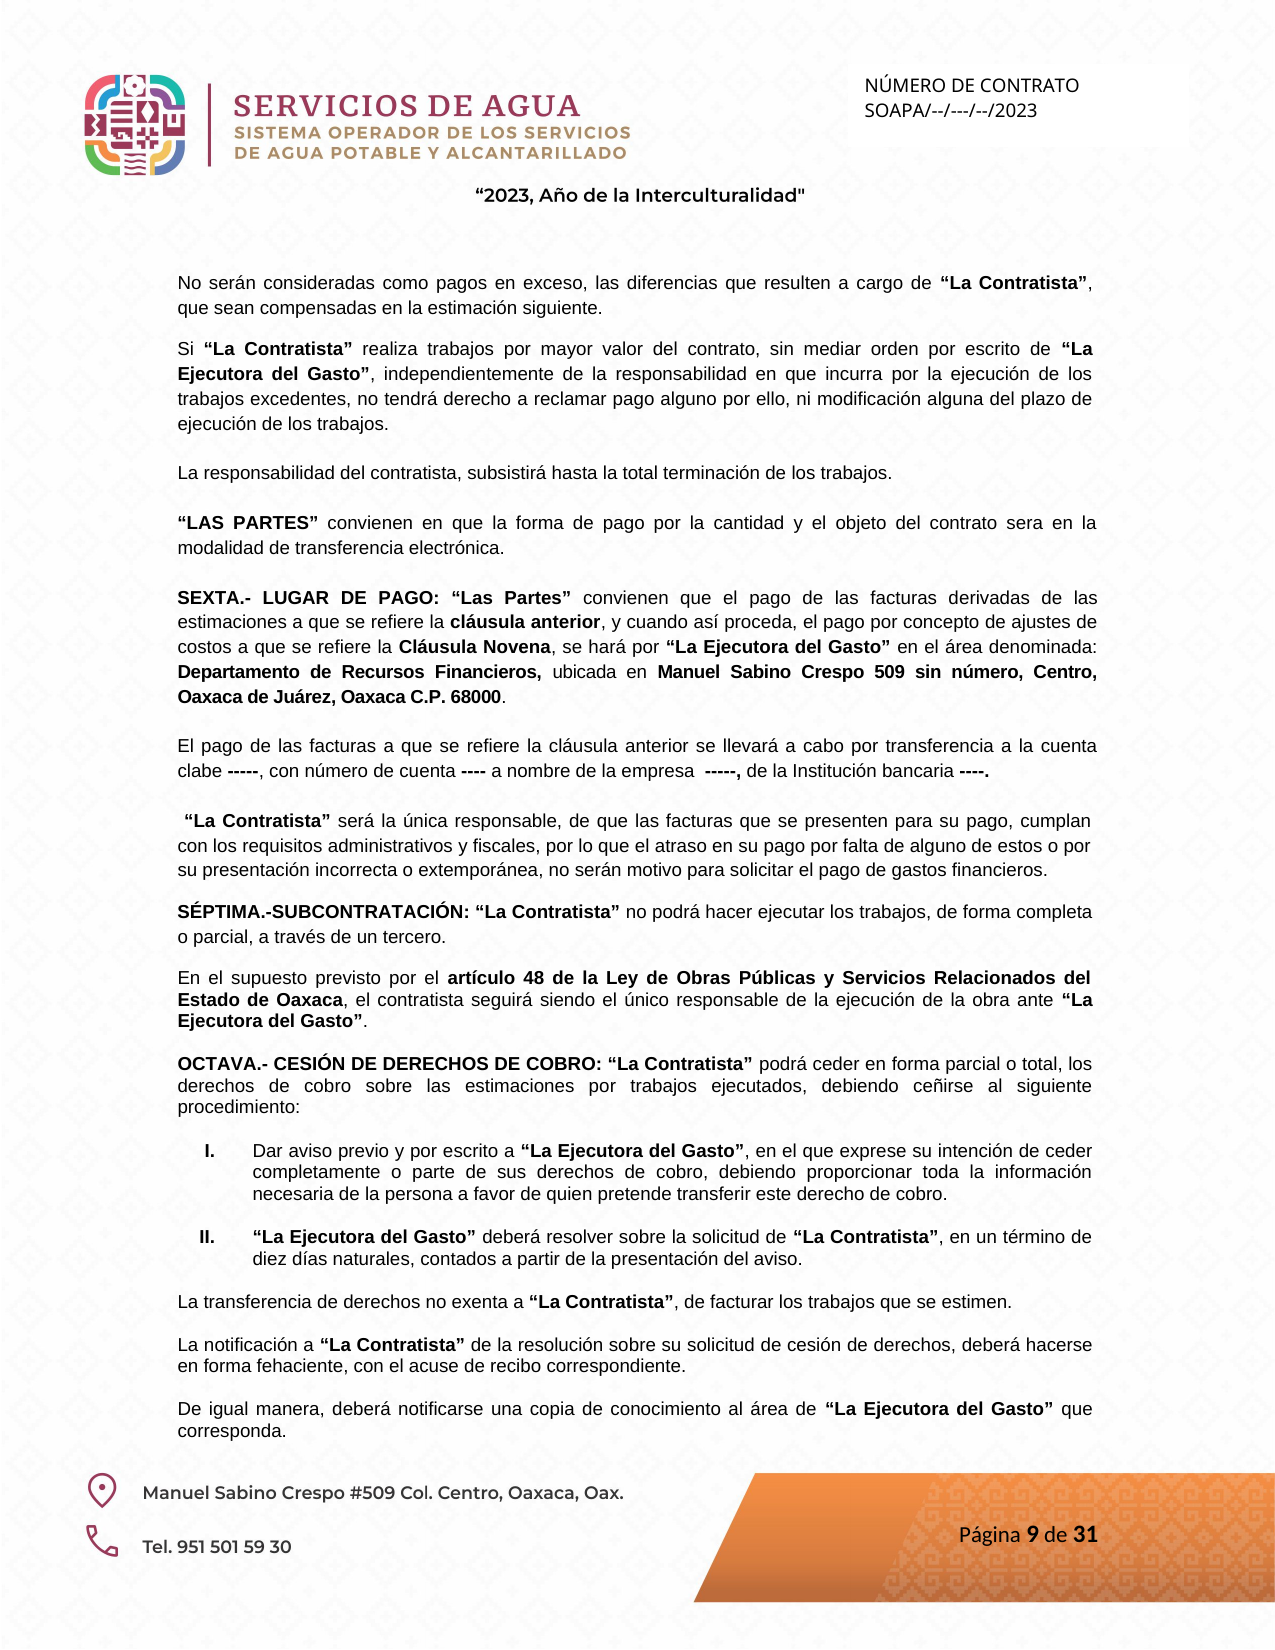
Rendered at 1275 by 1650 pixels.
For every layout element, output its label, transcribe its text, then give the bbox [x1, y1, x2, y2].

text No serán consideradas como pagos en exceso, las diferencias que resulten a cargo de “La Contratista”, que sean compensadas en la estimación siguiente. [177, 272, 1092, 318]
text El pago de las facturas a que se refiere la cláusula anterior se llevará a cabo por transferencia a la cuenta clabe -----, con número de cuenta ---- a nombre de la empresa -----, de la Institución bancaria ----. [177, 735, 1098, 782]
text SEXTA.- LUGAR DE PAGO: “Las Partes” convienen que el pago de las facturas derivadas de las estimaciones a que se refiere la cláusula anterior, y cuando así proceda, el pago por concepto de ajustes de costos a que se refiere la Cláusula Novena, se hará por “La Ejecutora del Gasto” en el área denominada: Departamento de Recursos Financieros, ubicada en Manuel Sabino Crespo 509 sin número, Centro, Oaxaca de Juárez, Oaxaca C.P. 68000. [177, 587, 1098, 707]
list “La Ejecutora del Gasto” deberá resolver sobre la solicitud de “La Contratista”, en un término de diez días naturales, contados a partir de la presentación del aviso. [215, 1226, 1092, 1269]
text “LAS PARTES” convienen en que la forma de pago por la cantidad y el objeto del contrato sera en la modalidad de transferencia electrónica. [177, 512, 1098, 558]
text La notificación a “La Contratista” de la resolución sobre su solicitud de cesión de derechos, deberá hacerse en forma fehaciente, con el acuse de recibo correspondiente. [177, 1333, 1092, 1377]
text SÉPTIMA.-SUBCONTRATACIÓN: “La Contratista” no podrá hacer ejecutar los trabajos, de forma completa o parcial, a través de un tercero. [177, 901, 1092, 947]
text “La Contratista” será la única responsable, de que las facturas que se presenten para su pago, cumplan con los requisitos administrativos y fiscales, por lo que el atraso en su pago por falta de alguno de estos o por su presentación incorrecta o extemporánea, no serán motivo para solicitar el pago de gastos financieros. [177, 810, 1092, 881]
text Si “La Contratista” realiza trabajos por mayor valor del contrato, sin mediar orden por escrito de “La Ejecutora del Gasto”, independientemente de la responsabilidad en que incurra por la ejecución de los trabajos excedentes, no tendrá derecho a reclamar pago alguno por ello, ni modificación alguna del plazo de ejecución de los trabajos. [177, 338, 1092, 434]
list Dar aviso previo y por escrito a “La Ejecutora del Gasto”, en el que exprese su intención de ceder completamente o parte de sus derechos de cobro, debiendo proporcionar toda la información necesaria de la persona a favor de quien pretende transferir este derecho de cobro. [215, 1139, 1092, 1204]
picture [1, 0, 1275, 1649]
text OCTAVA.- CESIÓN DE DERECHOS DE COBRO: “La Contratista” podrá ceder en forma parcial o total, los derechos de cobro sobre las estimaciones por trabajos ejecutados, debiendo ceñirse al siguiente procedimiento: [177, 1053, 1092, 1118]
text En el supuesto previsto por el artículo 48 de la Ley de Obras Públicas y Servicios Relacionados del Estado de Oaxaca, el contratista seguirá siendo el único responsable de la ejecución de la obra ante “La Ejecutora del Gasto”. [177, 967, 1092, 1032]
text La responsabilidad del contratista, subsistirá hasta la total terminación de los trabajos. [177, 462, 1092, 484]
text La transferencia de derechos no exenta a “La Contratista”, de facturar los trabajos que se estimen. [177, 1290, 1092, 1312]
text De igual manera, deberá notificarse una copia de conocimiento al área de “La Ejecutora del Gasto” que corresponda. [177, 1398, 1092, 1441]
